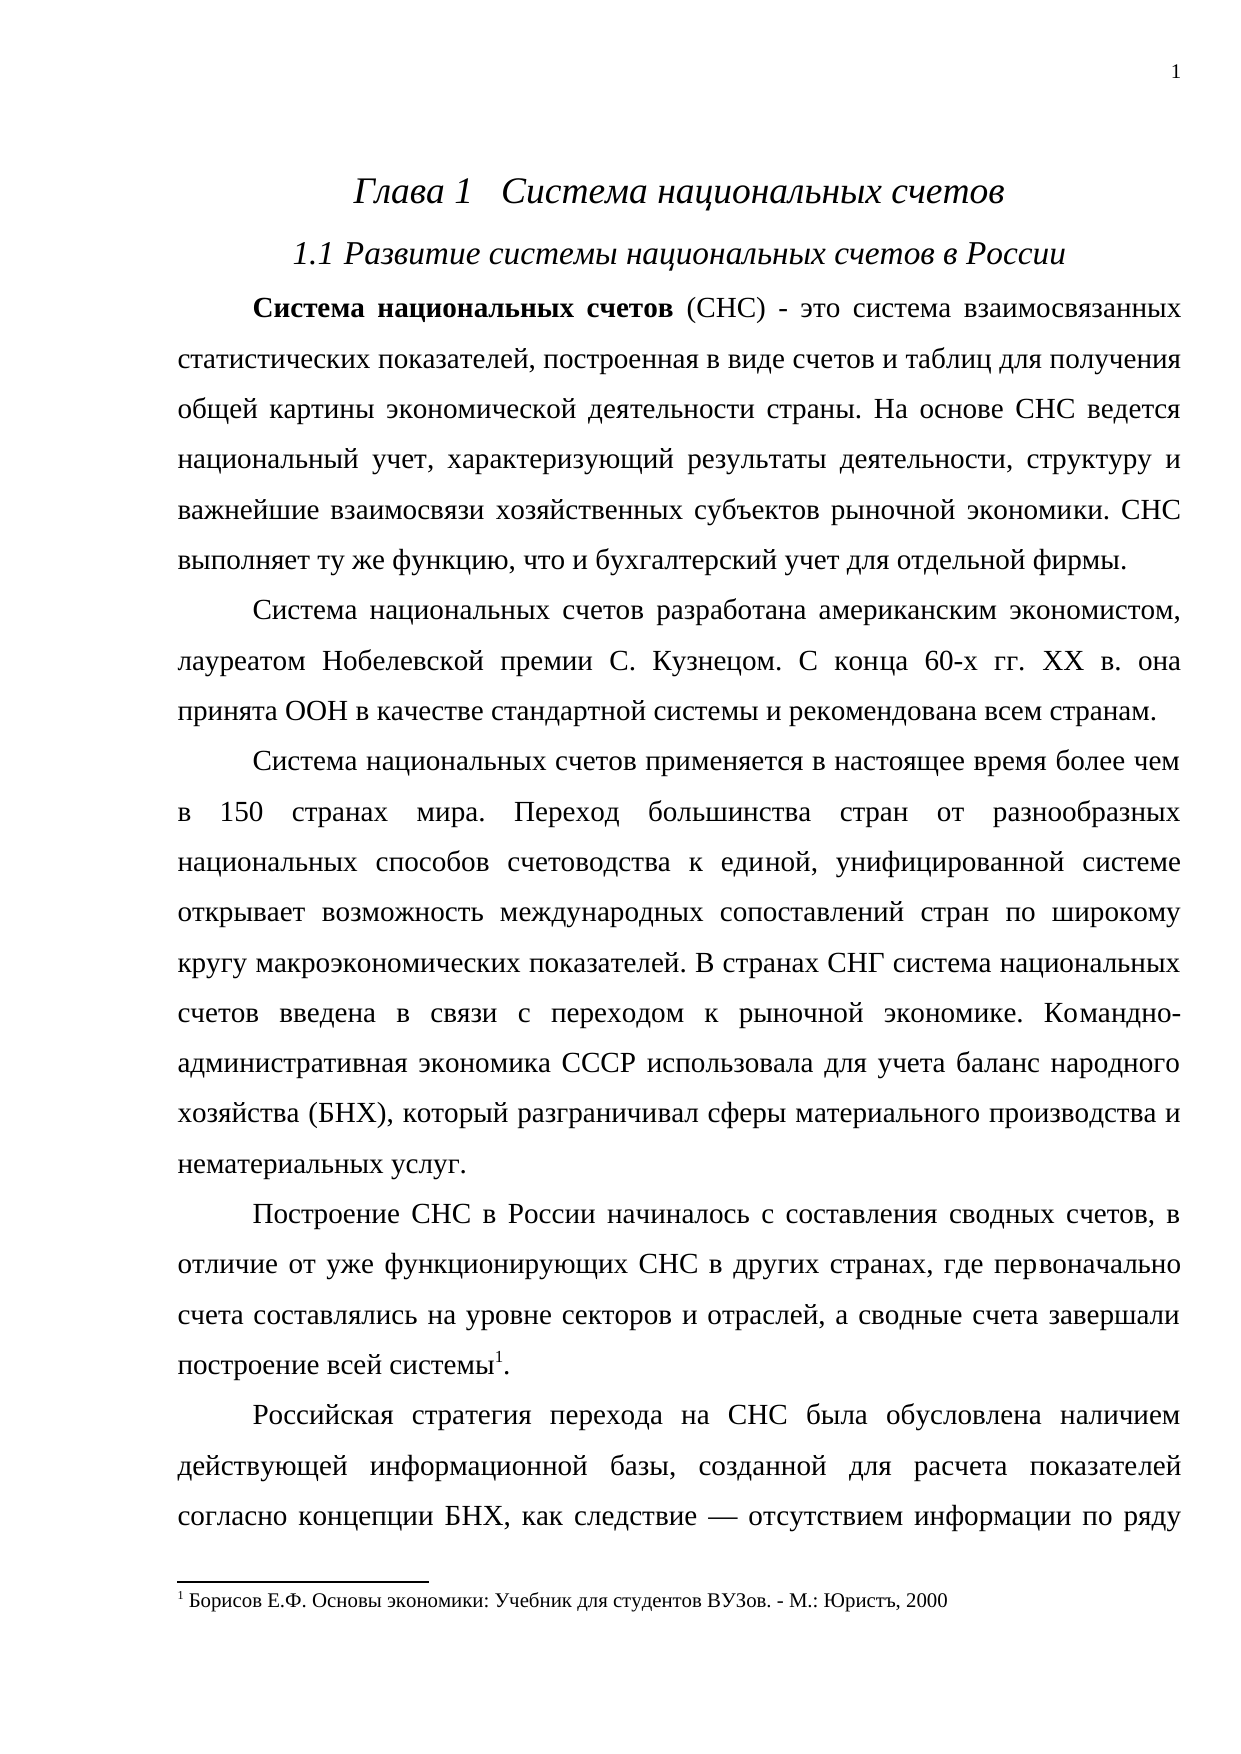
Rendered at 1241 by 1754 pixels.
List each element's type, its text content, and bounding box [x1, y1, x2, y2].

text Система национальных счетов разработана американским экономистом, лауреатом Нобелевской премии С. Кузнецом. С конца 60-х гг. XX в. она принята ООН в качестве стандартной системы и рекомендована всем странам. [177, 592, 1181, 727]
list Развитие системы национальных счетов в России [177, 233, 1181, 271]
text Построение СНС в России начиналось с составления сводных счетов, в отличие от уже функционирующих СНС в других странах, где первоначально счета составлялись на уровне секторов и отраслей, а сводные счета завершали построение всей системы. [177, 1196, 1181, 1381]
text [177, 1397, 1181, 1532]
subtitle Глава 1 Система национальных счетов [177, 168, 1181, 212]
text Система национальных счетов (СНС) - это система взаимосвязанных статистических показателей, построенная в виде счетов и таблиц для получения общей картины экономической деятельности страны. На основе СНС ведется национальный учет, характеризующий результаты деятельности, структуру и важнейшие взаимосвязи хозяйственных субъектов рыночной экономики. СНС выполняет ту же функцию, что и бухгалтерский учет для отдельной фирмы. [177, 291, 1181, 576]
text Система национальных счетов применяется в настоящее время более чем в 150 странах мира. Переход большинства стран от разнообразных национальных способов счетоводства к единой, унифицированной системе открывает возможность международных сопоставлений стран по широкому кругу макроэкономических показателей. В странах СНГ система национальных счетов введена в связи с переходом к рыночной экономике. Командно-административная экономика СССР использовала для учета баланс народного хозяйства (БНХ), который разграничивал сферы материального производства и нематериальных услуг. [177, 743, 1181, 1179]
